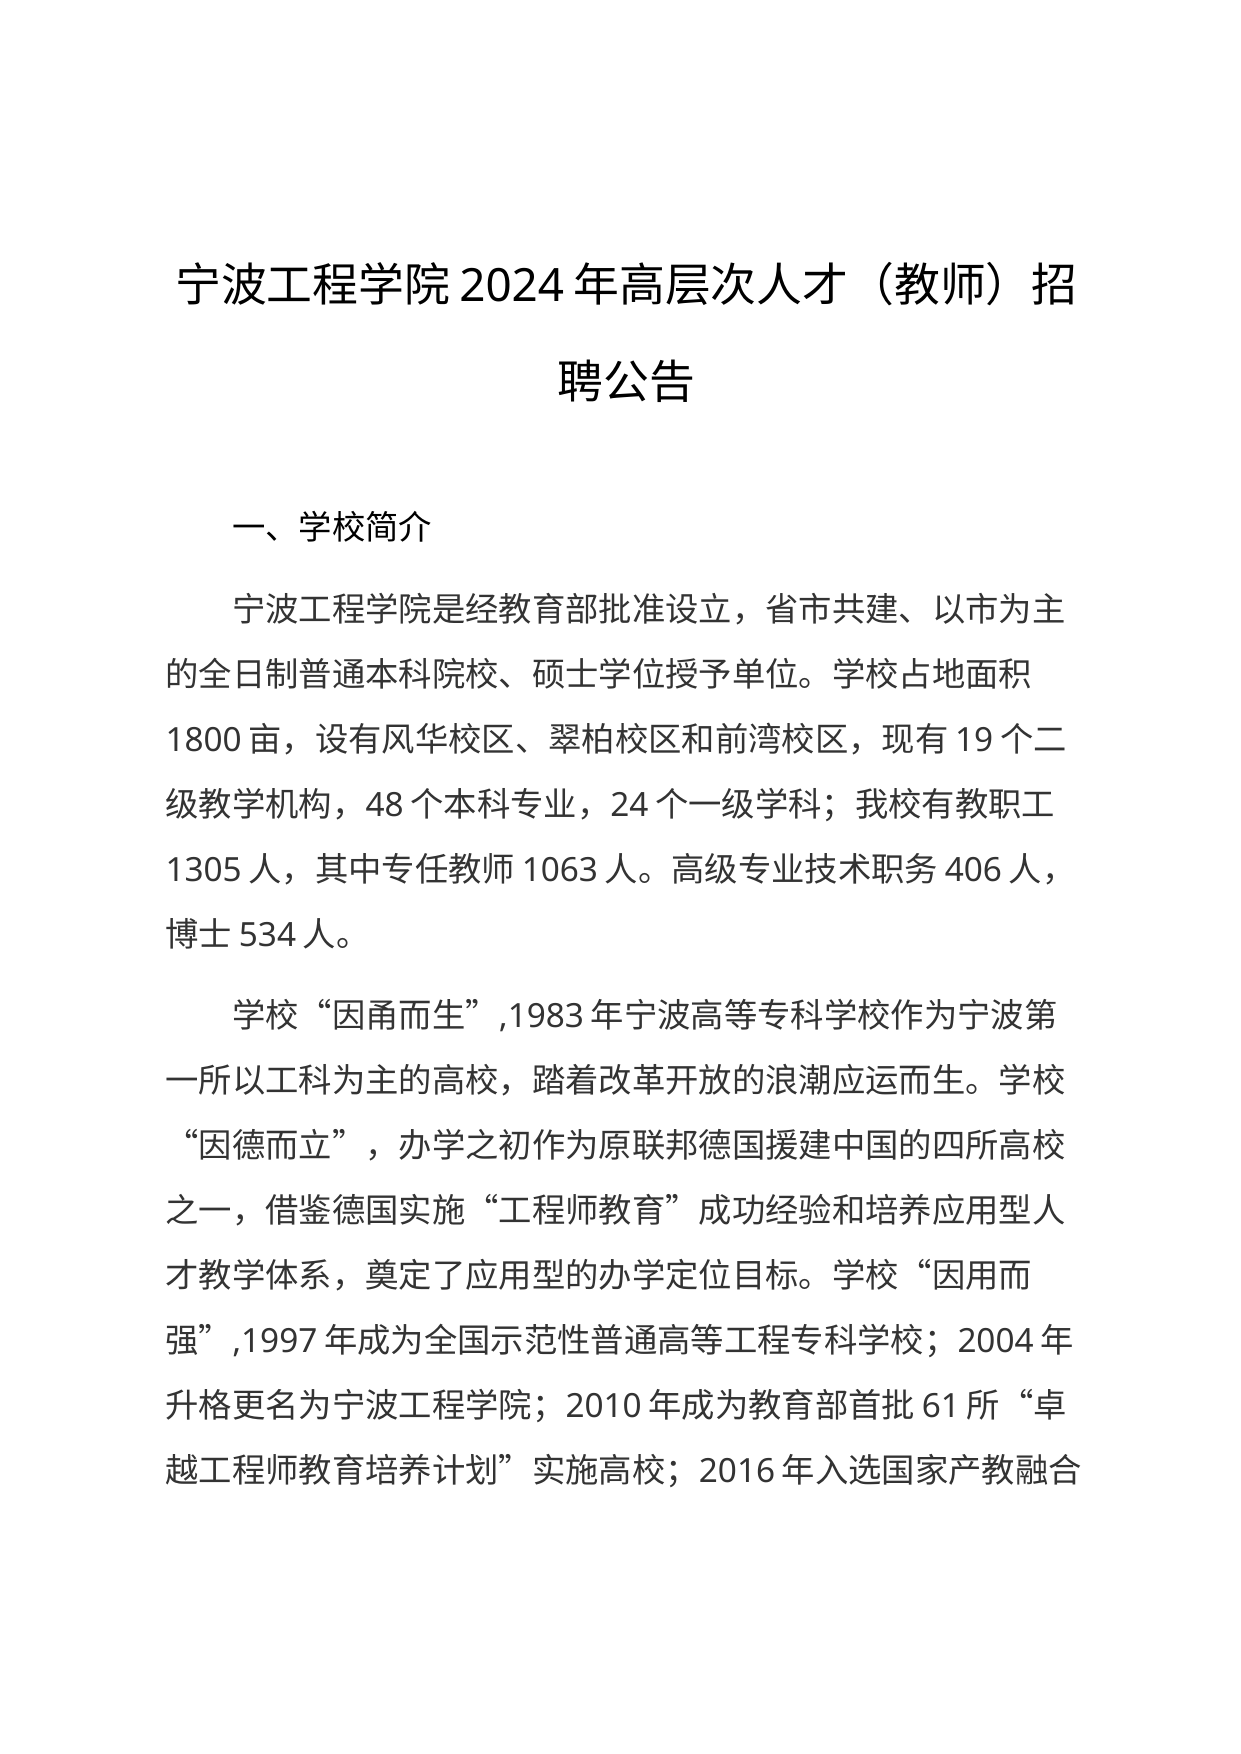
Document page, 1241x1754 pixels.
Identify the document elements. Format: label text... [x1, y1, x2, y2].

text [165, 980, 1087, 1500]
text 一、学校简介 [165, 493, 1087, 558]
text 宁波工程学院是经教育部批准设立，省市共建、以市为主的全日制普通本科院校、硕士学位授予单位。学校占地面积1800亩，设有风华校区、翠柏校区和前湾校区，现有19个二级教学机构，48个本科专业，24个一级学科；我校有教职工1305人，其中专任教师1063人。高级专业技术职务406人，博士534人。 [165, 574, 1087, 964]
text 宁波工程学院2024年高层次人才（教师）招聘公告 [165, 233, 1087, 428]
